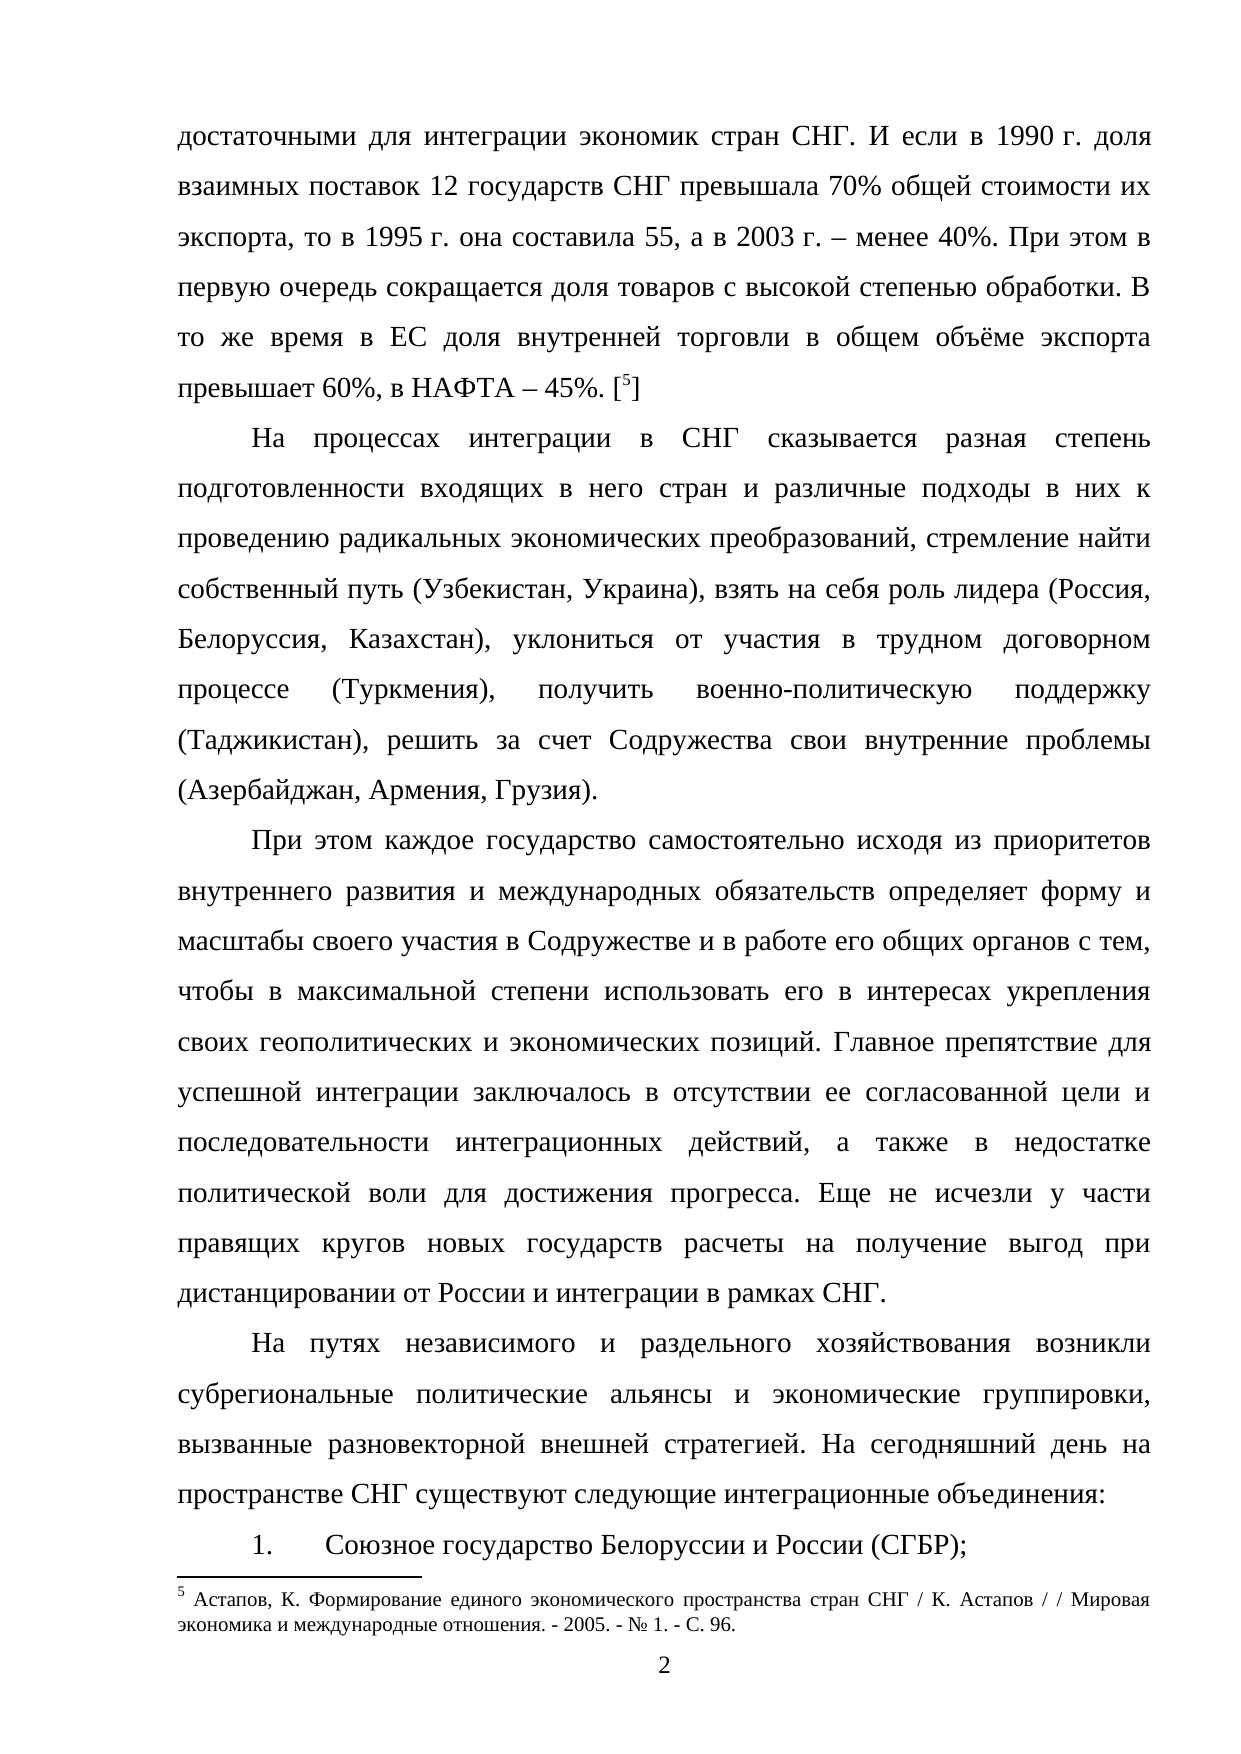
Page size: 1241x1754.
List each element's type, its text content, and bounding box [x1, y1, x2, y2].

text На процессах интеграции в СНГ сказывается разная степень подготовленности входящих в него стран и различные подходы в них к проведению радикальных экономических преобразований, стремление найти собственный путь (Узбекистан, Украина), взять на себя роль лидера (Россия, Белоруссия, Казахстан), уклониться от участия в трудном договорном процессе (Туркмения), получить военно-политическую поддержку (Таджикистан), решить за счет Содружества свои внутренние проблемы (Азербайджан, Армения, Грузия). [177, 420, 1152, 806]
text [177, 118, 1152, 403]
text На путях независимого и раздельного хозяйствования возникли субрегиональные политические альянсы и экономические группировки, вызванные разновекторной внешней стратегией. На сегодняшний день на пространстве СНГ существуют следующие интеграционные объединения: [177, 1326, 1152, 1510]
text При этом каждое государство самостоятельно исходя из приоритетов внутреннего развития и международных обязательств определяет форму и масштабы своего участия в Содружестве и в работе его общих органов с тем, чтобы в максимальной степени использовать его в интересах укрепления своих геополитических и экономических позиций. Главное препятствие для успешной интеграции заключалось в отсутствии ее согласованной цели и последовательности интеграционных действий, а также в недостатке политической воли для достижения прогресса. Еще не исчезли у части правящих кругов новых государств расчеты на получение выгод при дистанцировании от России и интеграции в рамках СНГ. [177, 822, 1152, 1309]
list Союзное государство Белоруссии и России (СГБР); [177, 1527, 1152, 1560]
